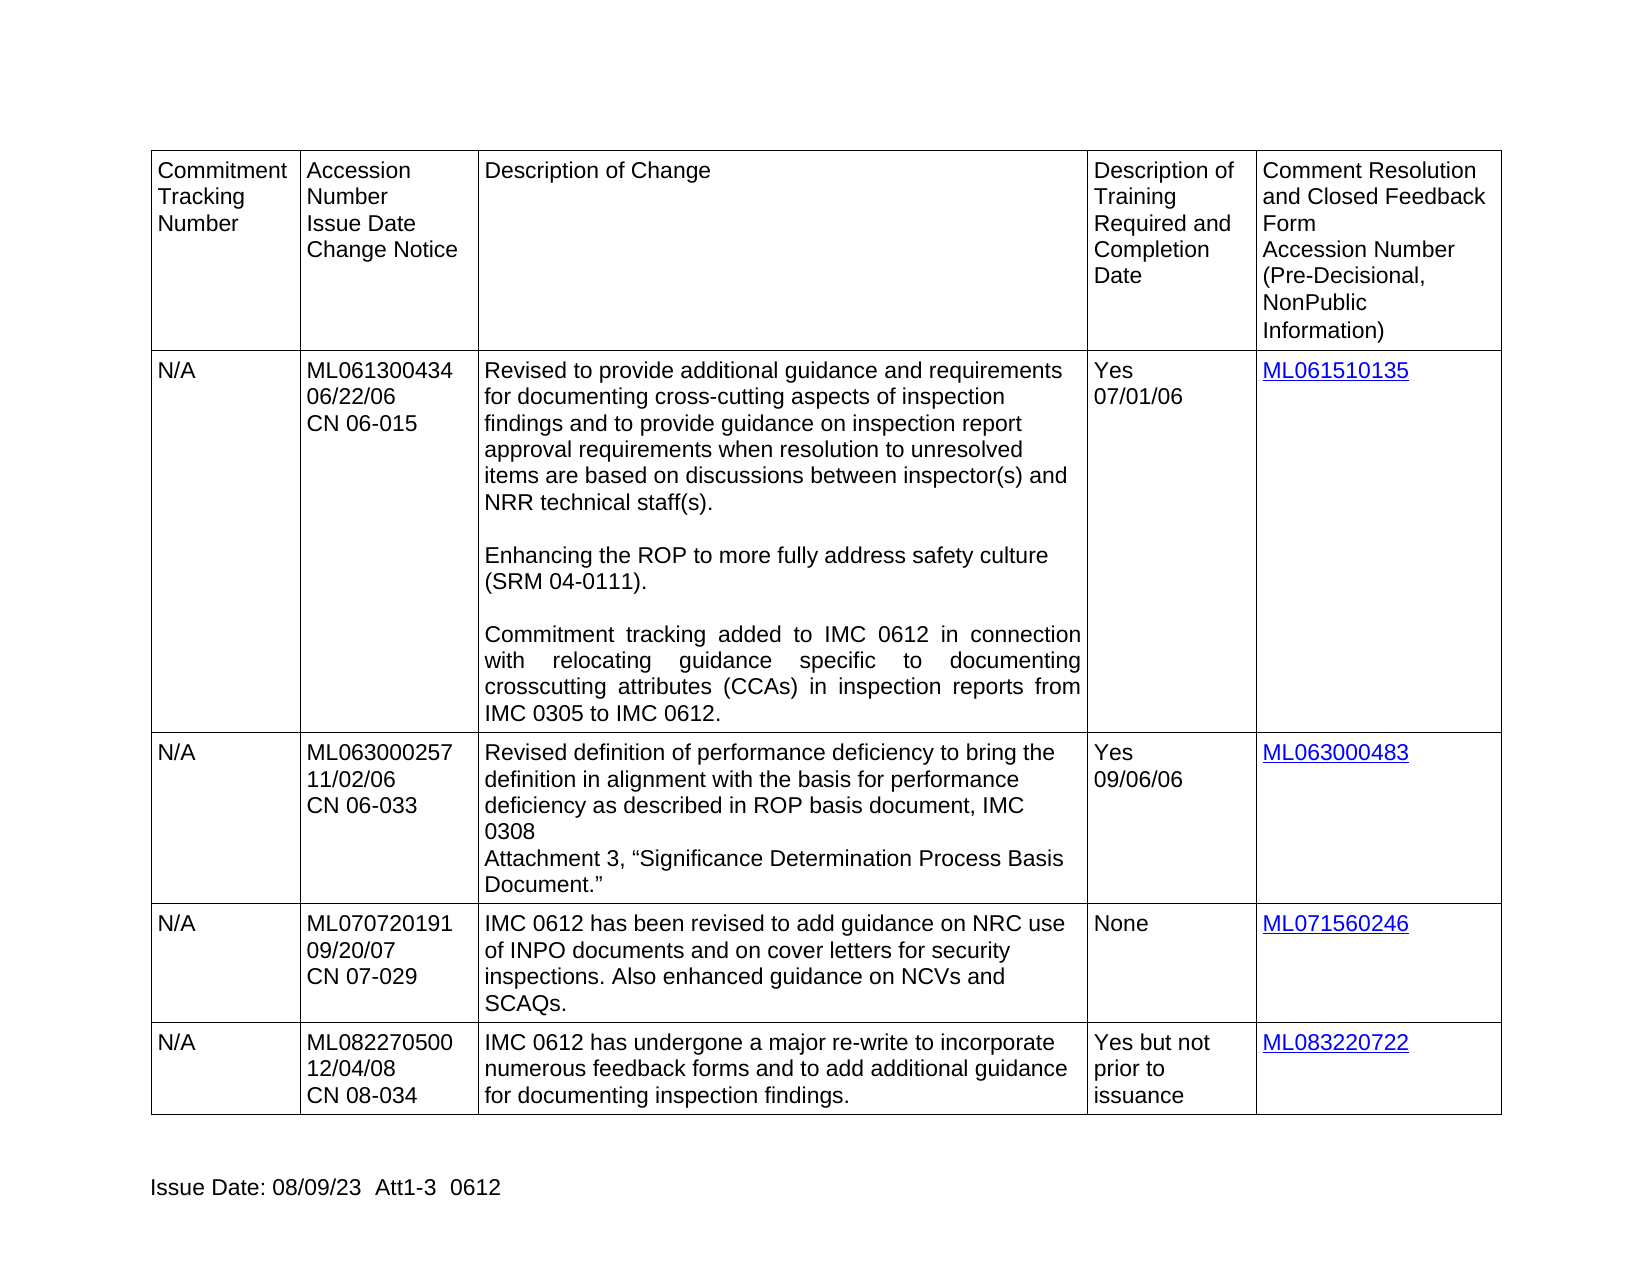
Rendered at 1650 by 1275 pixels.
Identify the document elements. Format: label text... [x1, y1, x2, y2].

table_cell ML070720191 09/20/07 CN 07-029 [301, 904, 478, 1022]
table_cell IMC 0612 has been revised to add guidance on NRC use of INPO documents and on cover letters for security inspections. Also enhanced guidance on NCVs and SCAQs. [479, 904, 1087, 1022]
table_header Commitment Tracking Number [152, 151, 300, 350]
table_cell N/A [152, 351, 300, 732]
table_cell Yes 09/06/06 [1088, 733, 1256, 903]
table_cell None [1088, 904, 1256, 1022]
table_cell ML063000257 11/02/06 CN 06-033 [301, 733, 478, 903]
table_cell ML061510135 [1257, 351, 1501, 732]
table_cell ML063000483 [1257, 733, 1501, 903]
table_cell IMC 0612 has undergone a major re-write to incorporate numerous feedback forms and to add additional guidance for documenting inspection findings. [479, 1023, 1087, 1114]
table_header Comment Resolution and Closed Feedback Form Accession Number (Pre-Decisional, NonPublic Information) [1257, 151, 1501, 350]
table_cell ML082270500 12/04/08 CN 08-034 [301, 1023, 478, 1114]
table_header Description of Change [479, 151, 1087, 350]
table_cell ML083220722 [1257, 1023, 1501, 1114]
table_cell ML071560246 [1257, 904, 1501, 1022]
table_cell N/A [152, 904, 300, 1022]
table_cell Yes but not prior to issuance [1088, 1023, 1256, 1114]
table_header Description of Training Required and Completion Date [1088, 151, 1256, 350]
table_cell Revised to provide additional guidance and requirements for documenting cross-cutting aspects of inspection findings and to provide guidance on inspection report approval requirements when resolution to unresolved items are based on discussions between inspector(s) and NRR technical staff(s). Enhancing the ROP to more fully address safety culture (SRM 04-0111). Commitment tracking added to IMC 0612 in connection with relocating guidance specific to documenting crosscutting attributes (CCAs) in inspection reports from IMC 0305 to IMC 0612. [479, 351, 1087, 732]
table_header Accession Number Issue Date Change Notice [301, 151, 478, 350]
table_cell N/A [152, 733, 300, 903]
table_cell N/A [152, 1023, 300, 1114]
table_cell Revised definition of performance deficiency to bring the definition in alignment with the basis for performance deficiency as described in ROP basis document, IMC 0308 Attachment 3, “Significance Determination Process Basis Document.” [479, 733, 1087, 903]
table_cell Yes 07/01/06 [1088, 351, 1256, 732]
table_cell ML061300434 06/22/06 CN 06-015 [301, 351, 478, 732]
